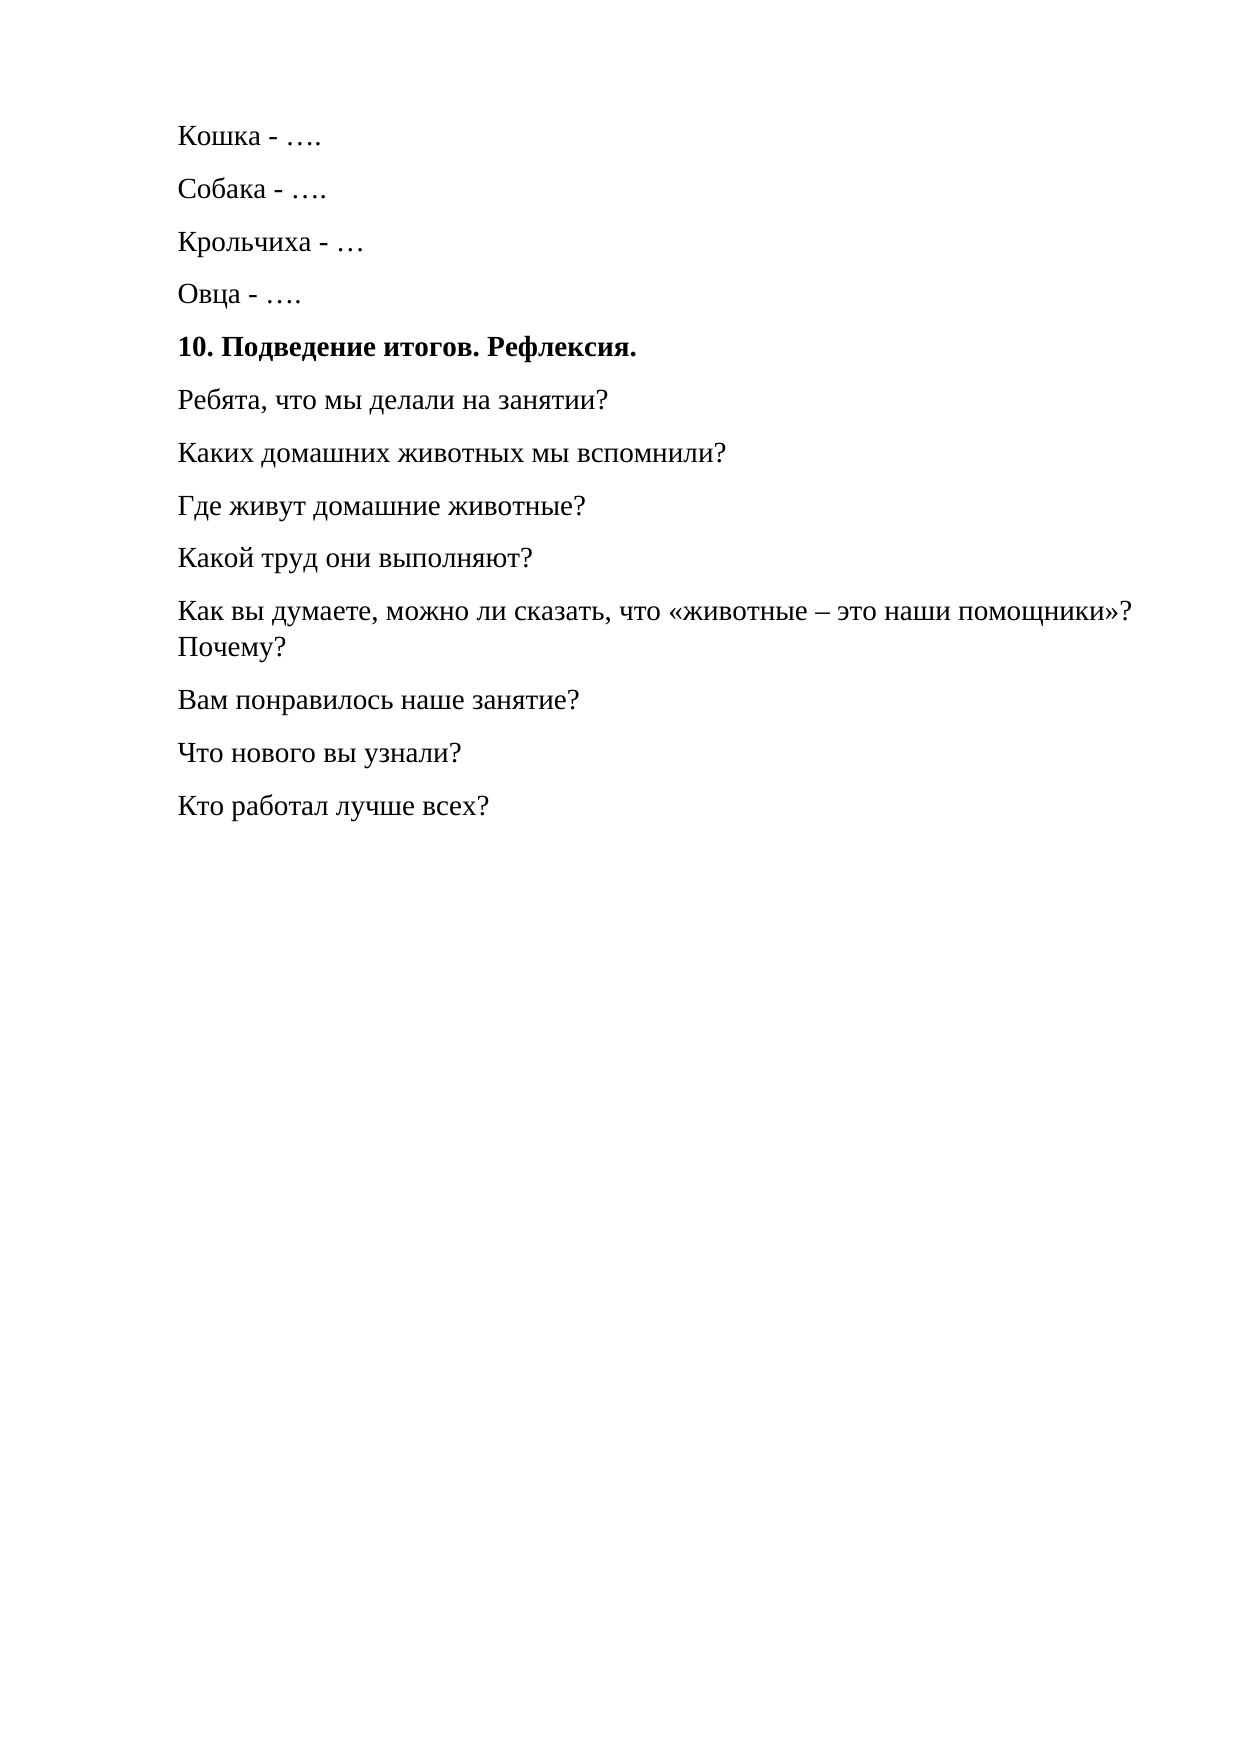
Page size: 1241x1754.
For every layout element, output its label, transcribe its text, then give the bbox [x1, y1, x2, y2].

text Каких домашних животных мы вспомнили? [177, 435, 1152, 468]
text Какой труд они выполняют? [177, 541, 1152, 574]
text Собака - …. [177, 171, 1152, 204]
text Овца - …. [177, 277, 1152, 310]
text Вам понравилось наше занятие? [177, 682, 1152, 716]
text Что нового вы узнали? [177, 735, 1152, 769]
text Кошка - …. [177, 118, 1152, 152]
text Ребята, что мы делали на занятии? [177, 382, 1152, 416]
text Кто работал лучше всех? [177, 788, 1152, 822]
text Где живут домашние животные? [177, 488, 1152, 521]
text 10. Подведение итогов. Рефлексия. [177, 329, 1152, 363]
text Как вы думаете, можно ли сказать, что «животные – это наши помощники»? Почему? [177, 593, 1152, 663]
text Крольчиха - … [177, 224, 1152, 257]
